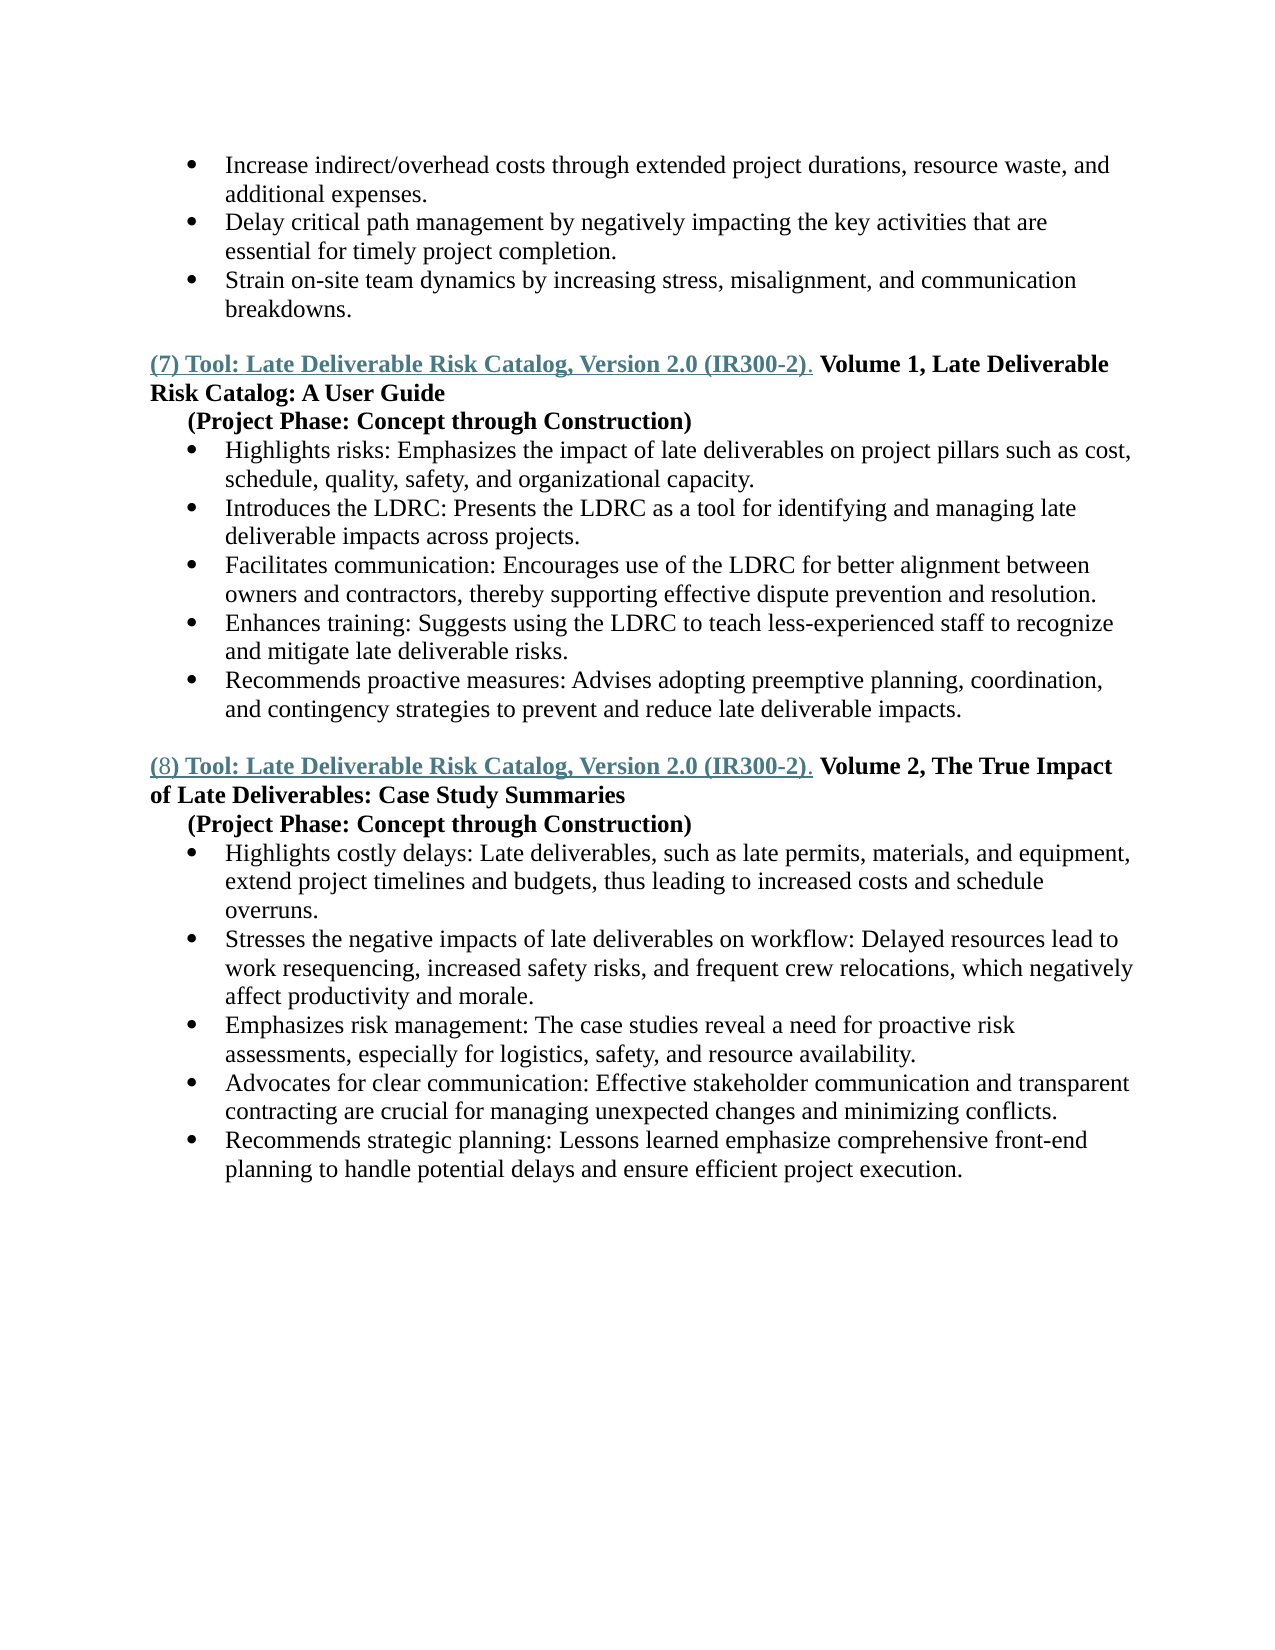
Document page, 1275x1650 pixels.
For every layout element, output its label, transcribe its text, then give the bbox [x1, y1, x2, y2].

list Enhances training: Suggests using the LDRC to teach less-experienced staff to recognize and mitigate late deliverable risks. [187, 608, 1134, 665]
list Recommends proactive measures: Advises adopting preemptive planning, coordination, and contingency strategies to prevent and reduce late deliverable impacts. [187, 665, 1134, 723]
list Delay critical path management by negatively impacting the key activities that are essential for timely project completion. [187, 207, 1134, 265]
subtitle (Project Phase: Concept through Construction) [150, 809, 1134, 838]
text (Project Phase: Concept through Construction) [150, 406, 1134, 435]
list Increase indirect/overhead costs through extended project durations, resource waste, and additional expenses. [187, 150, 1134, 207]
subtitle (7) Tool: Late Deliverable Risk Catalog, Version 2.0 (IR300-2). Volume 1, Late Deliverable Risk Catalog: A User Guide [150, 349, 1134, 406]
list Highlights risks: Emphasizes the impact of late deliverables on project pillars such as cost, schedule, quality, safety, and organizational capacity. [187, 435, 1134, 493]
list Facilitates communication: Encourages use of the LDRC for better alignment between owners and contractors, thereby supporting effective dispute prevention and resolution. [187, 550, 1134, 608]
list Introduces the LDRC: Presents the LDRC as a tool for identifying and managing late deliverable impacts across projects. [187, 493, 1134, 550]
list Strain on-site team dynamics by increasing stress, misalignment, and communication breakdowns. [187, 265, 1134, 322]
subtitle (8) Tool: Late Deliverable Risk Catalog, Version 2.0 (IR300-2). Volume 2, The True Impact of Late Deliverables: Case Study Summaries [150, 751, 1134, 809]
list Emphasizes risk management: The case studies reveal a need for proactive risk assessments, especially for logistics, safety, and resource availability. [187, 1010, 1134, 1068]
list Advocates for clear communication: Effective stakeholder communication and transparent contracting are crucial for managing unexpected changes and minimizing conflicts. [187, 1068, 1134, 1125]
list Recommends strategic planning: Lessons learned emphasize comprehensive front-end planning to handle potential delays and ensure efficient project execution. [187, 1125, 1134, 1183]
list Highlights costly delays: Late deliverables, such as late permits, materials, and equipment, extend project timelines and budgets, thus leading to increased costs and schedule overruns. [187, 838, 1134, 924]
list Stresses the negative impacts of late deliverables on workflow: Delayed resources lead to work resequencing, increased safety risks, and frequent crew relocations, which negatively affect productivity and morale. [187, 924, 1134, 1010]
